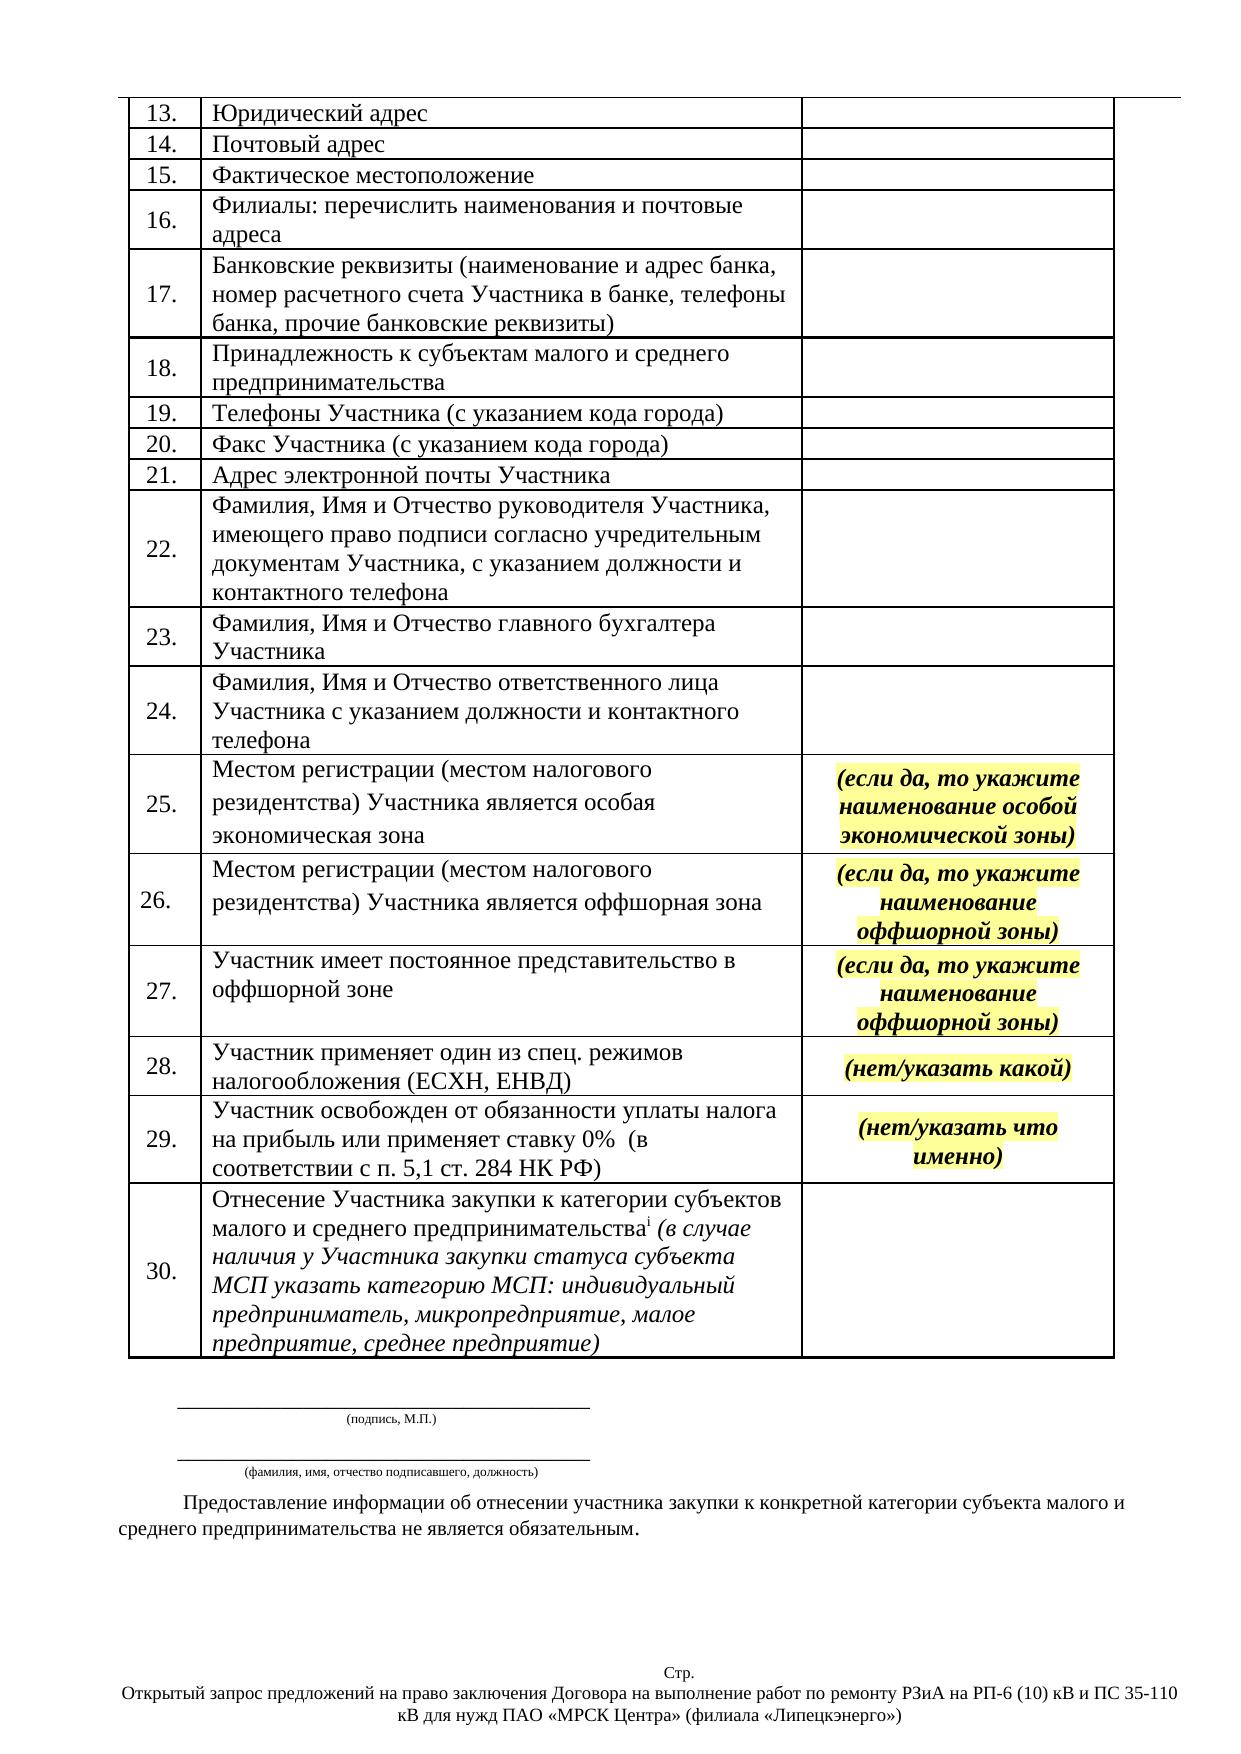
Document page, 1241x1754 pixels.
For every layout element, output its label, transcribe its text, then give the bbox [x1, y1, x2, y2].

table_cell [803, 129, 1113, 158]
table_cell [130, 339, 200, 396]
table_cell [130, 129, 200, 158]
table_cell [803, 160, 1113, 188]
text ____________________________________ [118, 1385, 605, 1411]
table_cell (если да, то укажите наименование особой экономической зоны) [803, 755, 1113, 853]
table_cell Отнесение Участника закупки к категории субъектов малого и среднего предпринимательства (в случае наличия у Участника закупки статуса субъекта МСП указать категорию МСП: индивидуальный предприниматель, микропредприятие, малое предприятие, среднее предприятие) [202, 1184, 801, 1356]
table_cell [130, 398, 200, 427]
table_cell Местом регистрации (местом налогового резидентства) Участника является особая экономическая зона [202, 755, 801, 853]
table_cell Фамилия, Имя и Отчество главного бухгалтера Участника [202, 608, 801, 665]
table_cell [130, 250, 200, 336]
table_cell (если да, то укажите наименование оффшорной зоны) [803, 854, 1113, 944]
table_cell Принадлежность к субъектам малого и среднего предпринимательства [202, 339, 801, 396]
table_cell [130, 160, 200, 188]
table_cell (если да, то укажите наименование оффшорной зоны) [803, 946, 1113, 1036]
table_cell Телефоны Участника (с указанием кода города) [202, 398, 801, 427]
table_cell [803, 608, 1113, 665]
table_cell Фамилия, Имя и Отчество ответственного лица Участника с указанием должности и контактного телефона [202, 667, 801, 753]
table_cell [803, 667, 1113, 753]
table_cell [130, 1037, 200, 1094]
table_cell [130, 755, 200, 853]
table_cell [130, 608, 200, 665]
table_cell [130, 491, 200, 606]
table_cell Местом регистрации (местом налогового резидентства) Участника является оффшорная зона [202, 854, 801, 944]
table_cell [130, 191, 200, 248]
table_cell [130, 429, 200, 458]
table_header [803, 98, 1113, 127]
table_cell (нет/указать какой) [803, 1037, 1113, 1094]
table_cell Участник применяет один из спец. режимов налогообложения (ЕСХН, ЕНВД) [202, 1037, 801, 1094]
table_header [130, 98, 200, 127]
table_cell [803, 460, 1113, 488]
text (фамилия, имя, отчество подписавшего, должность) [118, 1464, 605, 1490]
table_cell [803, 339, 1113, 396]
table_cell Почтовый адрес [202, 129, 801, 158]
table_cell (нет/указать что именно) [803, 1096, 1113, 1182]
table_cell [803, 398, 1113, 427]
table_cell [803, 429, 1113, 458]
table_cell [803, 1184, 1113, 1356]
table_cell Участник освобожден от обязанности уплаты налога на прибыль или применяет ставку 0% (в соответствии с п. 5,1 ст. 284 НК РФ) [202, 1096, 801, 1182]
table_cell Факс Участника (с указанием кода города) [202, 429, 801, 458]
text (подпись, М.П.) [118, 1411, 605, 1438]
table_cell [130, 460, 200, 488]
text ____________________________________ [118, 1438, 605, 1464]
table_cell Фактическое местоположение [202, 160, 801, 188]
table_header Юридический адрес [202, 98, 801, 127]
table_cell [130, 854, 200, 944]
table_cell [130, 667, 200, 753]
table_cell Фамилия, Имя и Отчество руководителя Участника, имеющего право подписи согласно учредительным документам Участника, с указанием должности и контактного телефона [202, 491, 801, 606]
table_cell Адрес электронной почты Участника [202, 460, 801, 488]
table_cell [130, 1096, 200, 1182]
table_cell [803, 250, 1113, 336]
table_cell [803, 491, 1113, 606]
table_cell Филиалы: перечислить наименования и почтовые адреса [202, 191, 801, 248]
table_cell [130, 1184, 200, 1356]
table_cell [803, 191, 1113, 248]
table_cell Участник имеет постоянное представительство в оффшорной зоне [202, 946, 801, 1036]
text Предоставление информации об отнесении участника закупки к конкретной категории субъекта малого и среднего предпринимательства не является обязательным. [118, 1490, 1181, 1541]
table_cell [130, 946, 200, 1036]
table_cell Банковские реквизиты (наименование и адрес банка, номер расчетного счета Участника в банке, телефоны банка, прочие банковские реквизиты) [202, 250, 801, 336]
